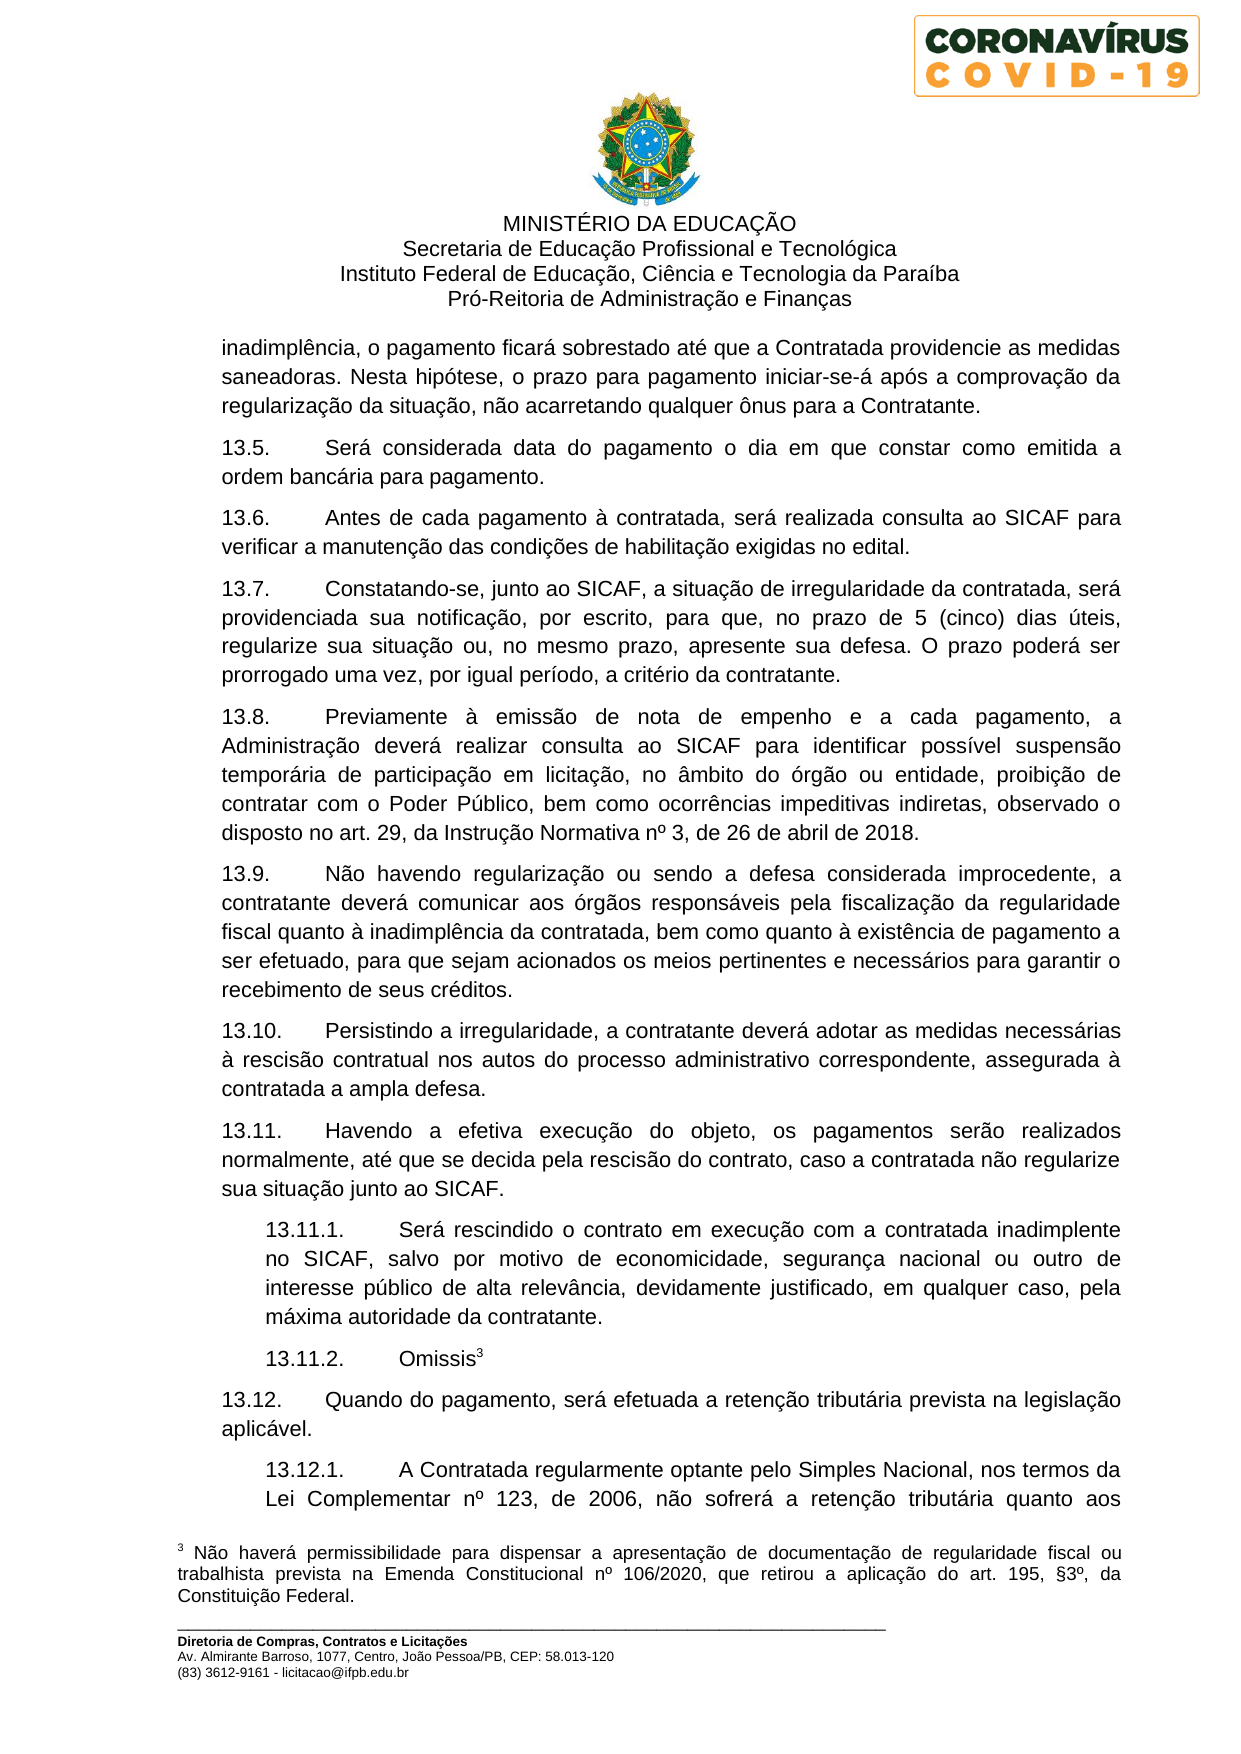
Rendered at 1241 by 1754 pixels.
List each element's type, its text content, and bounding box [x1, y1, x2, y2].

list Não havendo regularização ou sendo a defesa considerada improcedente, a contratante deverá comunicar aos órgãos responsáveis pela fiscalização da regularidade fiscal quanto à inadimplência da contratada, bem como quanto à existência de pagamento a ser efetuado, para que sejam acionados os meios pertinentes e necessários para garantir o recebimento de seus créditos. [221, 861, 1122, 1002]
list Previamente à emissão de nota de empenho e a cada pagamento, a Administração deverá realizar consulta ao SICAF para identificar possível suspensão temporária de participação em licitação, no âmbito do órgão ou entidade, proibição de contratar com o Poder Público, bem como ocorrências impeditivas indiretas, observado o disposto no art. 29, da Instrução Normativa nº 3, de 26 de abril de 2018. [221, 704, 1122, 845]
picture [911, 12, 1202, 99]
list Antes de cada pagamento à contratada, será realizada consulta ao SICAF para verificar a manutenção das condições de habilitação exigidas no edital. [221, 505, 1122, 559]
list Será considerada data do pagamento o dia em que constar como emitida a ordem bancária para pagamento. [221, 435, 1122, 489]
list Havendo a efetiva execução do objeto, os pagamentos serão realizados normalmente, até que se decida pela rescisão do contrato, caso a contratada não regularize sua situação junto ao SICAF. [221, 1118, 1122, 1201]
list Persistindo a irregularidade, a contratante deverá adotar as medidas necessárias à rescisão contratual nos autos do processo administrativo correspondente, assegurada à contratada a ampla defesa. [221, 1018, 1122, 1102]
list Quando do pagamento, será efetuada a retenção tributária prevista na legislação aplicável. [221, 1387, 1122, 1441]
list Constatando-se, junto ao SICAF, a situação de irregularidade da contratada, será providenciada sua notificação, por escrito, para que, no prazo de 5 (cinco) dias úteis, regularize sua situação ou, no mesmo prazo, apresente sua defesa. O prazo poderá ser prorrogado uma vez, por igual período, a critério da contratante. [221, 576, 1122, 688]
picture [588, 89, 704, 209]
list Omissis [265, 1346, 1122, 1371]
list Será rescindido o contrato em execução com a contratada inadimplente no SICAF, salvo por motivo de economicidade, segurança nacional ou outro de interesse público de alta relevância, devidamente justificado, em qualquer caso, pela máxima autoridade da contratante. [265, 1217, 1122, 1329]
